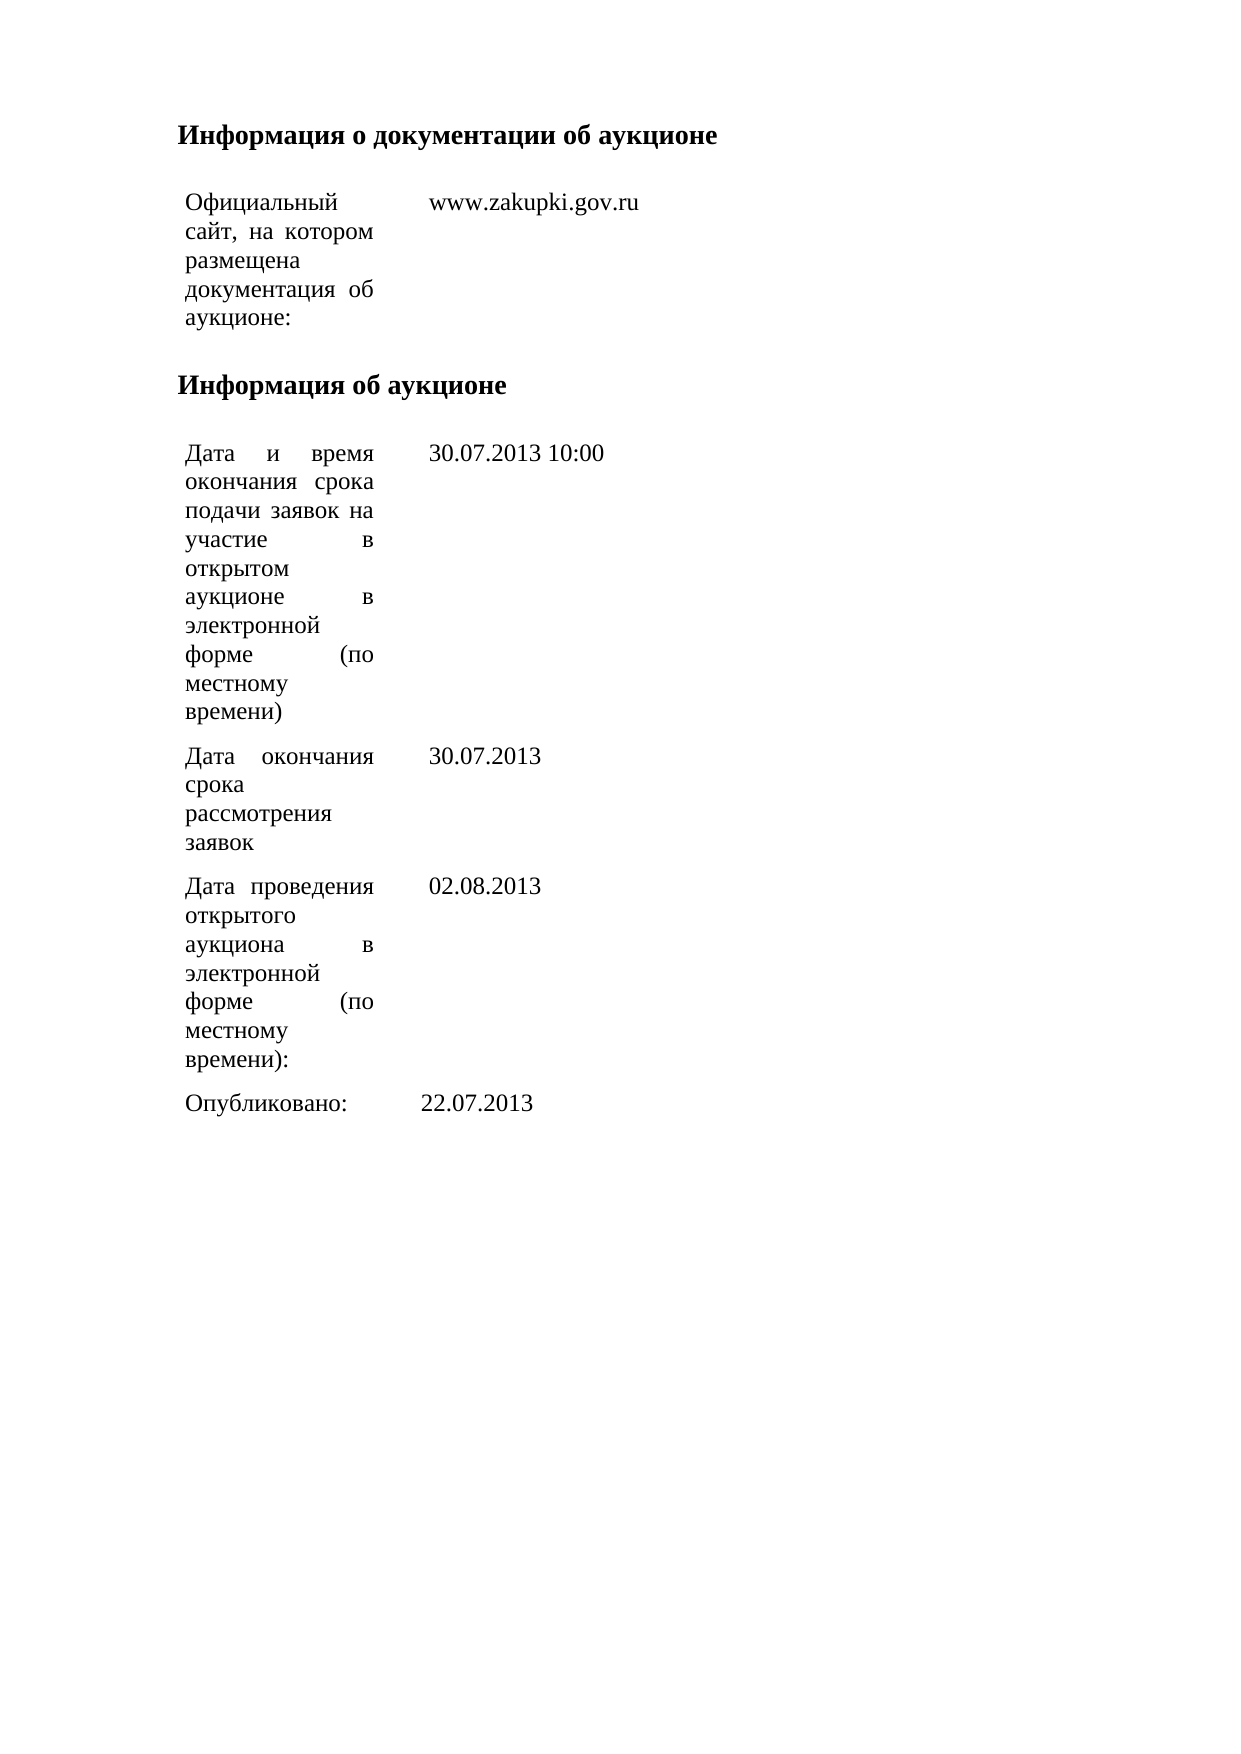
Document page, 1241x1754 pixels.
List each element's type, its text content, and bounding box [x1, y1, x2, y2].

table_header 22.07.2013 [421, 1080, 1152, 1125]
text Информация об аукционе [177, 368, 1152, 401]
table_cell 30.07.2013 [421, 733, 1152, 863]
table_header Опубликовано: [177, 1080, 421, 1125]
table_cell Дата окончания срока рассмотрения заявок [177, 733, 421, 863]
text Информация о документации об аукционе [177, 118, 1152, 151]
table_cell 02.08.2013 [421, 864, 1152, 1080]
table_header 30.07.2013 10:00 [421, 430, 1152, 733]
table_header www.zakupki.gov.ru [421, 180, 1152, 339]
table_cell Дата проведения открытого аукциона в электронной форме (по местному времени): [177, 864, 421, 1080]
table_header Официальный сайт, на котором размещена документация об аукционе: [177, 180, 421, 339]
table_header Дата и время окончания срока подачи заявок на участие в открытом аукционе в электронной форме (по местному времени) [177, 430, 421, 733]
